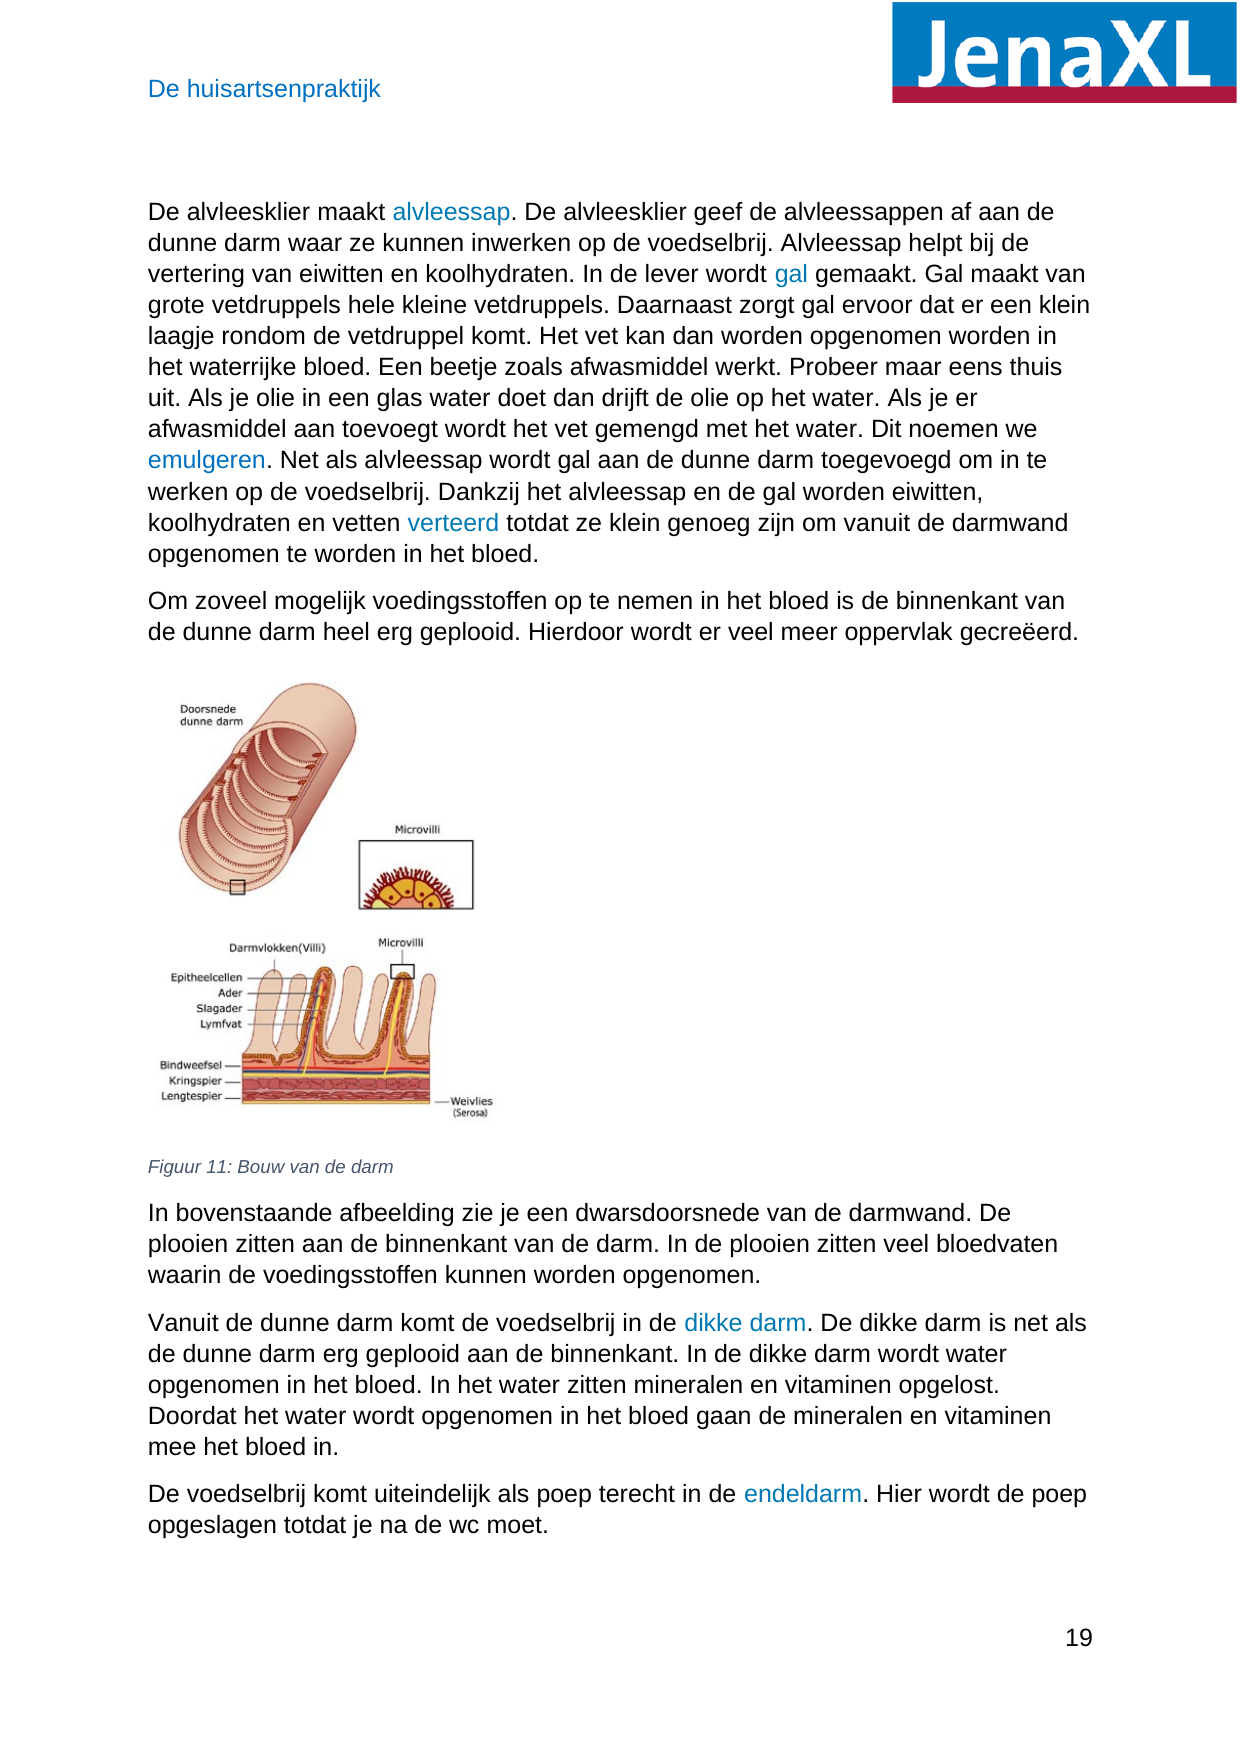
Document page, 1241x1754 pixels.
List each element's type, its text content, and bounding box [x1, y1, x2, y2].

picture [892, 2, 1237, 103]
picture [147, 665, 506, 1137]
text Om zoveel mogelijk voedingsstoffen op te nemen in het bloed is de binnenkant van de dunne darm heel erg geplooid. Hierdoor wordt er veel meer oppervlak gecreëerd. [148, 586, 1093, 646]
text In bovenstaande afbeelding zie je een dwarsdoorsnede van de darmwand. De plooien zitten aan de binnenkant van de darm. In de plooien zitten veel bloedvaten waarin de voedingsstoffen kunnen worden opgenomen. [148, 1198, 1093, 1289]
text De alvleesklier maakt alvleessap. De alvleesklier geef de alvleessappen af aan de dunne darm waar ze kunnen inwerken op de voedselbrij. Alvleessap helpt bij de vertering van eiwitten en koolhydraten. In de lever wordt gal gemaakt. Gal maakt van grote vetdruppels hele kleine vetdruppels. Daarnaast zorgt gal ervoor dat er een klein laagje rondom de vetdruppel komt. Het vet kan dan worden opgenomen worden in het waterrijke bloed. Een beetje zoals afwasmiddel werkt. Probeer maar eens thuis uit. Als je olie in een glas water doet dan drijft de olie op het water. Als je er afwasmiddel aan toevoegt wordt het vet gemengd met het water. Dit noemen we emulgeren. Net als alvleessap wordt gal aan de dunne darm toegevoegd om in te werken op de voedselbrij. Dankzij het alvleessap en de gal worden eiwitten, koolhydraten en vetten verteerd totdat ze klein genoeg zijn om vanuit de darmwand opgenomen te worden in het bloed. [148, 197, 1093, 567]
text Vanuit de dunne darm komt de voedselbrij in de dikke darm. De dikke darm is net als de dunne darm erg geplooid aan de binnenkant. In de dikke darm wordt water opgenomen in het bloed. In het water zitten mineralen en vitaminen opgelost. Doordat het water wordt opgenomen in het bloed gaan de mineralen en vitaminen mee het bloed in. [148, 1308, 1093, 1461]
text De voedselbrij komt uiteindelijk als poep terecht in de endeldarm. Hier wordt de poep opgeslagen totdat je na de wc moet. [148, 1479, 1093, 1539]
text Figuur 11: Bouw van de darm [148, 1155, 1093, 1177]
